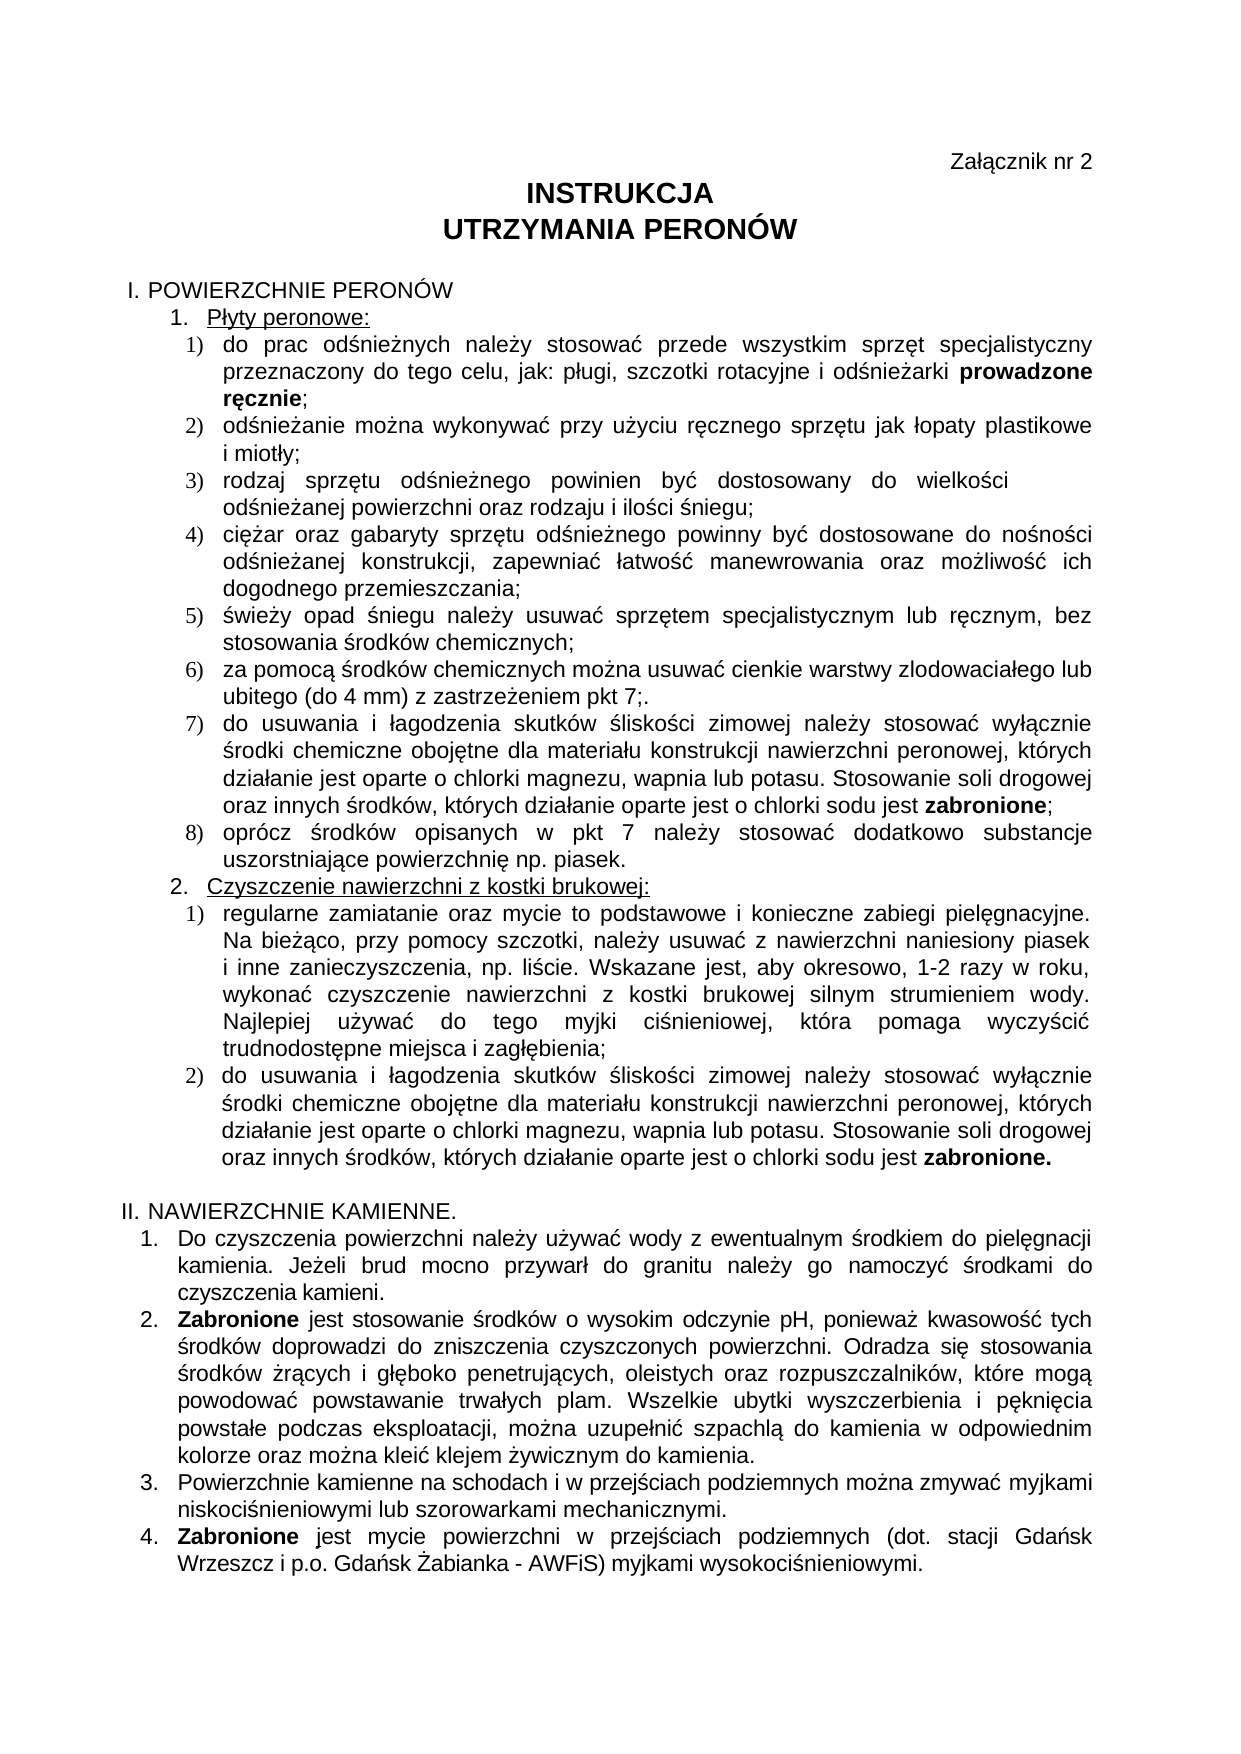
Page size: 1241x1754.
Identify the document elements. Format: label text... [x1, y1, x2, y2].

list Do czyszczenia powierzchni należy używać wody z ewentualnym środkiem do pielęgnacji kamienia. Jeżeli brud mocno przywarł do granitu należy go namoczyć środkami do czyszczenia kamieni. [140, 1225, 1093, 1306]
list Powierzchnie kamienne na schodach i w przejściach podziemnych można zmywać myjkami niskociśnieniowymi lub szorowarkami mechanicznymi. [140, 1468, 1093, 1523]
list rodzaj sprzętu odśnieżnego powinien być dostosowany do wielkości odśnieżanej powierzchni oraz rodzaju i ilości śniegu; [185, 466, 1009, 521]
list Zabronione jest mycie powierzchni w przejściach podziemnych (dot. stacji Gdańsk Wrzeszcz i p.o. Gdańsk Żabianka - AWFiS) myjkami wysokociśnieniowymi. [140, 1523, 1093, 1577]
text INSTRUKCJA [148, 176, 1093, 209]
list POWIERZCHNIE PERONÓW [140, 277, 1093, 304]
list ciężar oraz gabaryty sprzętu odśnieżnego powinny być dostosowane do nośności odśnieżanej konstrukcji, zapewniać łatwość manewrowania oraz możliwość ich dogodnego przemieszczania; [185, 521, 1093, 602]
list za pomocą środków chemicznych można usuwać cienkie warstwy zlodowaciałego lub ubitego (do 4 mm) z zastrzeżeniem pkt 7;. [185, 656, 1093, 710]
list do usuwania i łagodzenia skutków śliskości zimowej należy stosować wyłącznie środki chemiczne obojętne dla materiału konstrukcji nawierzchni peronowej, których działanie jest oparte o chlorki magnezu, wapnia lub potasu. Stosowanie soli drogowej oraz innych środków, których działanie oparte jest o chlorki sodu jest zabronione; [185, 710, 1093, 818]
list oprócz środków opisanych w pkt 7 należy stosować dodatkowo substancje uszorstniające powierzchnię np. piasek. [185, 818, 1093, 873]
list NAWIERZCHNIE KAMIENNE. [140, 1198, 1093, 1225]
list do prac odśnieżnych należy stosować przede wszystkim sprzęt specjalistyczny przeznaczony do tego celu, jak: pługi, szczotki rotacyjne i odśnieżarki prowadzone ręcznie; [185, 331, 1093, 412]
list Płyty peronowe: [169, 304, 1093, 331]
list do usuwania i łagodzenia skutków śliskości zimowej należy stosować wyłącznie środki chemiczne obojętne dla materiału konstrukcji nawierzchni peronowej, których działanie jest oparte o chlorki magnezu, wapnia lub potasu. Stosowanie soli drogowej oraz innych środków, których działanie oparte jest o chlorki sodu jest zabronione. [185, 1062, 1093, 1171]
list Czyszczenie nawierzchni z kostki brukowej: [169, 873, 1093, 900]
list regularne zamiatanie oraz mycie to podstawowe i konieczne zabiegi pielęgnacyjne. Na bieżąco, przy pomocy szczotki, należy usuwać z nawierzchni naniesiony piasek i inne zanieczyszczenia, np. liście. Wskazane jest, aby okresowo, 1-2 razy w roku, wykonać czyszczenie nawierzchni z kostki brukowej silnym strumieniem wody. Najlepiej używać do tego myjki ciśnieniowej, która pomaga wyczyścić trudnodostępne miejsca i zagłębienia; [185, 900, 1090, 1062]
text UTRZYMANIA PERONÓW [148, 212, 1093, 246]
list świeży opad śniegu należy usuwać sprzętem specjalistycznym lub ręcznym, bez stosowania środków chemicznych; [185, 602, 1093, 656]
list Zabronione jest stosowanie środków o wysokim odczynie pH, ponieważ kwasowość tych środków doprowadzi do zniszczenia czyszczonych powierzchni. Odradza się stosowania środków żrących i głęboko penetrujących, oleistych oraz rozpuszczalników, które mogą powodować powstawanie trwałych plam. Wszelkie ubytki wyszczerbienia i pęknięcia powstałe podczas eksploatacji, można uzupełnić szpachlą do kamienia w odpowiednim kolorze oraz można kleić klejem żywicznym do kamienia. [140, 1306, 1093, 1468]
text Załącznik nr 2 [148, 148, 1093, 174]
list odśnieżanie można wykonywać przy użyciu ręcznego sprzętu jak łopaty plastikowe i miotły; [185, 412, 1093, 466]
